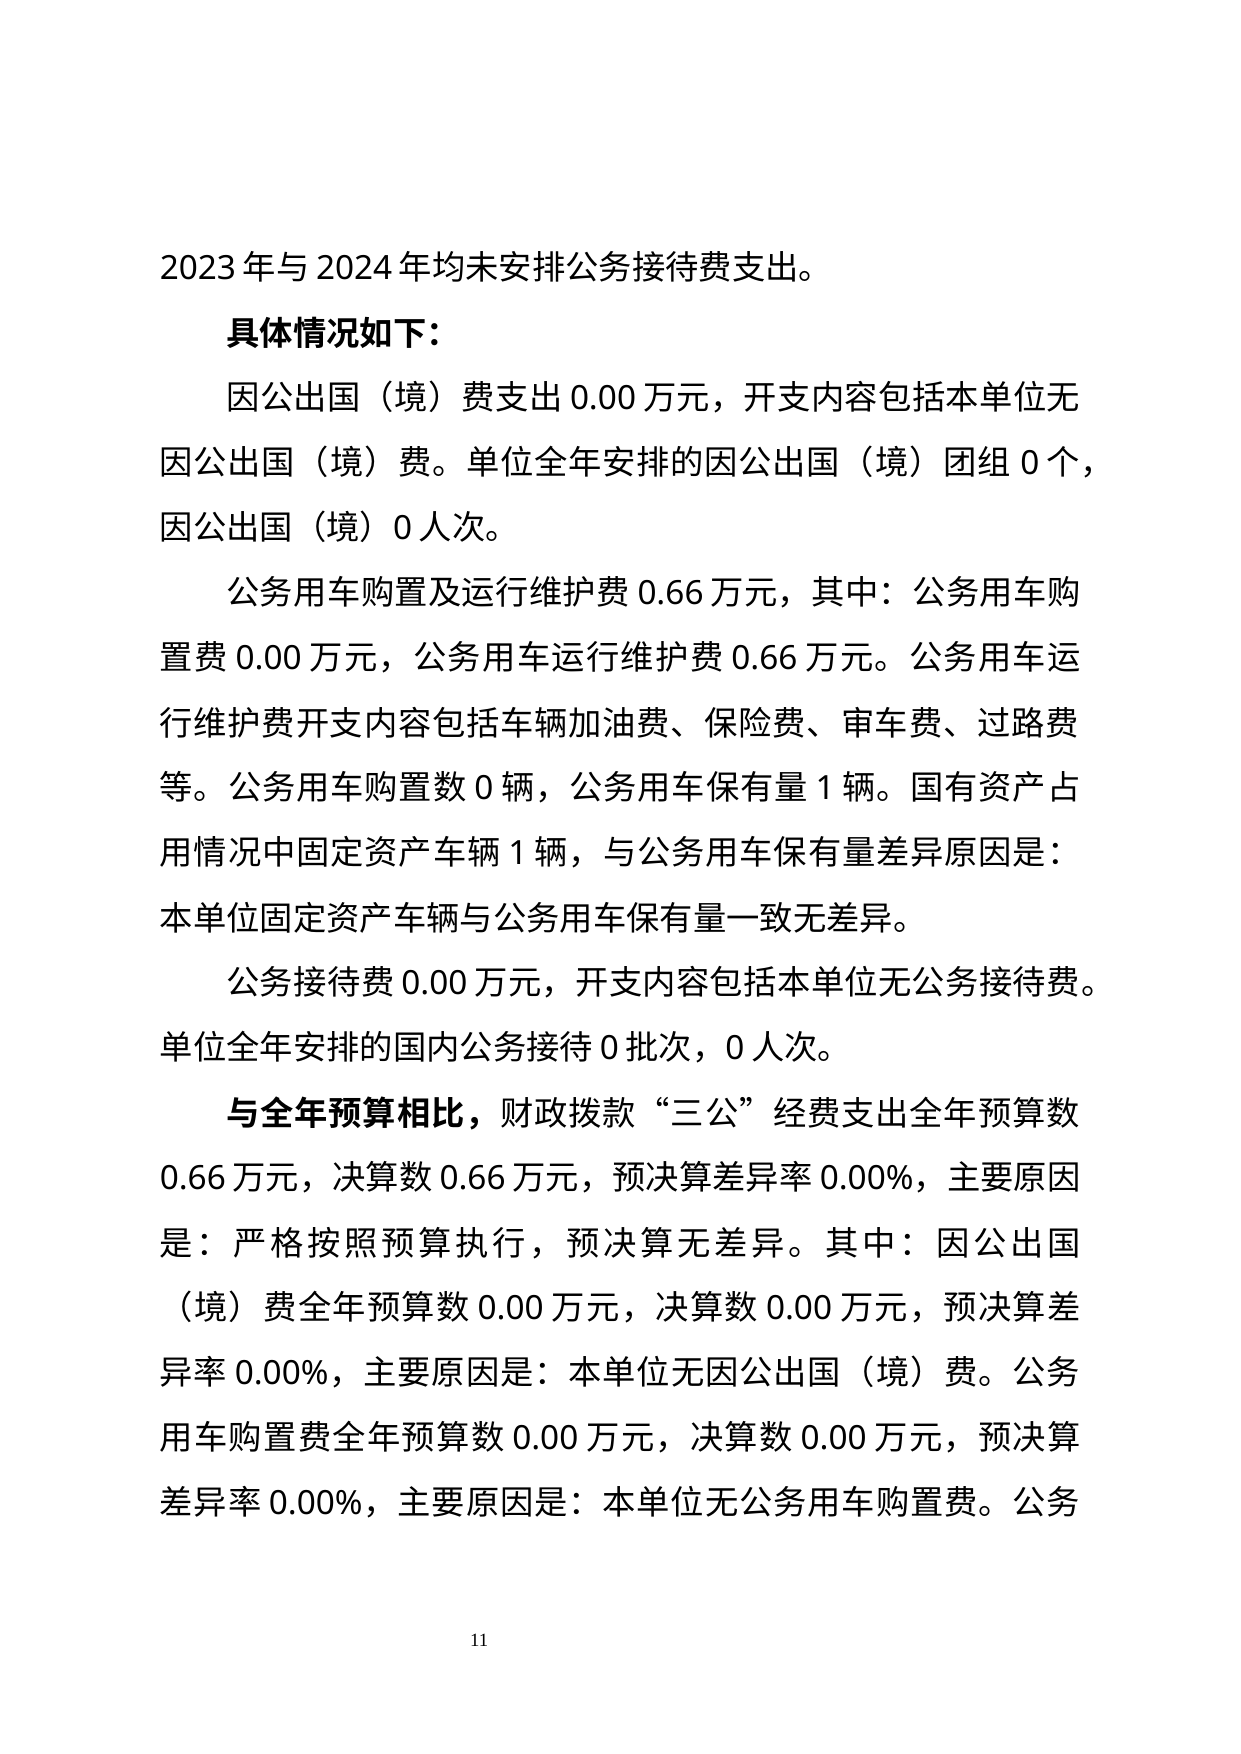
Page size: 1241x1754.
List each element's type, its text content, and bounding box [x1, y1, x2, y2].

text 公务用车购置及运行维护费0.66万元，其中：公务用车购置费0.00万元，公务用车运行维护费0.66万元。公务用车运行维护费开支内容包括车辆加油费、保险费、审车费、过路费等。公务用车购置数0辆，公务用车保有量1辆。国有资产占用情况中固定资产车辆1辆，与公务用车保有量差异原因是：本单位固定资产车辆与公务用车保有量一致无差异。 [159, 558, 1081, 948]
text 因公出国（境）费支出0.00万元，开支内容包括本单位无因公出国（境）费。单位全年安排的因公出国（境）团组0个，因公出国（境）0人次。 [159, 363, 1081, 558]
text 公务接待费0.00万元，开支内容包括本单位无公务接待费。单位全年安排的国内公务接待0批次，0人次。 [159, 948, 1081, 1078]
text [159, 1078, 1081, 1533]
text 具体情况如下： [159, 298, 1081, 363]
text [159, 233, 1081, 298]
